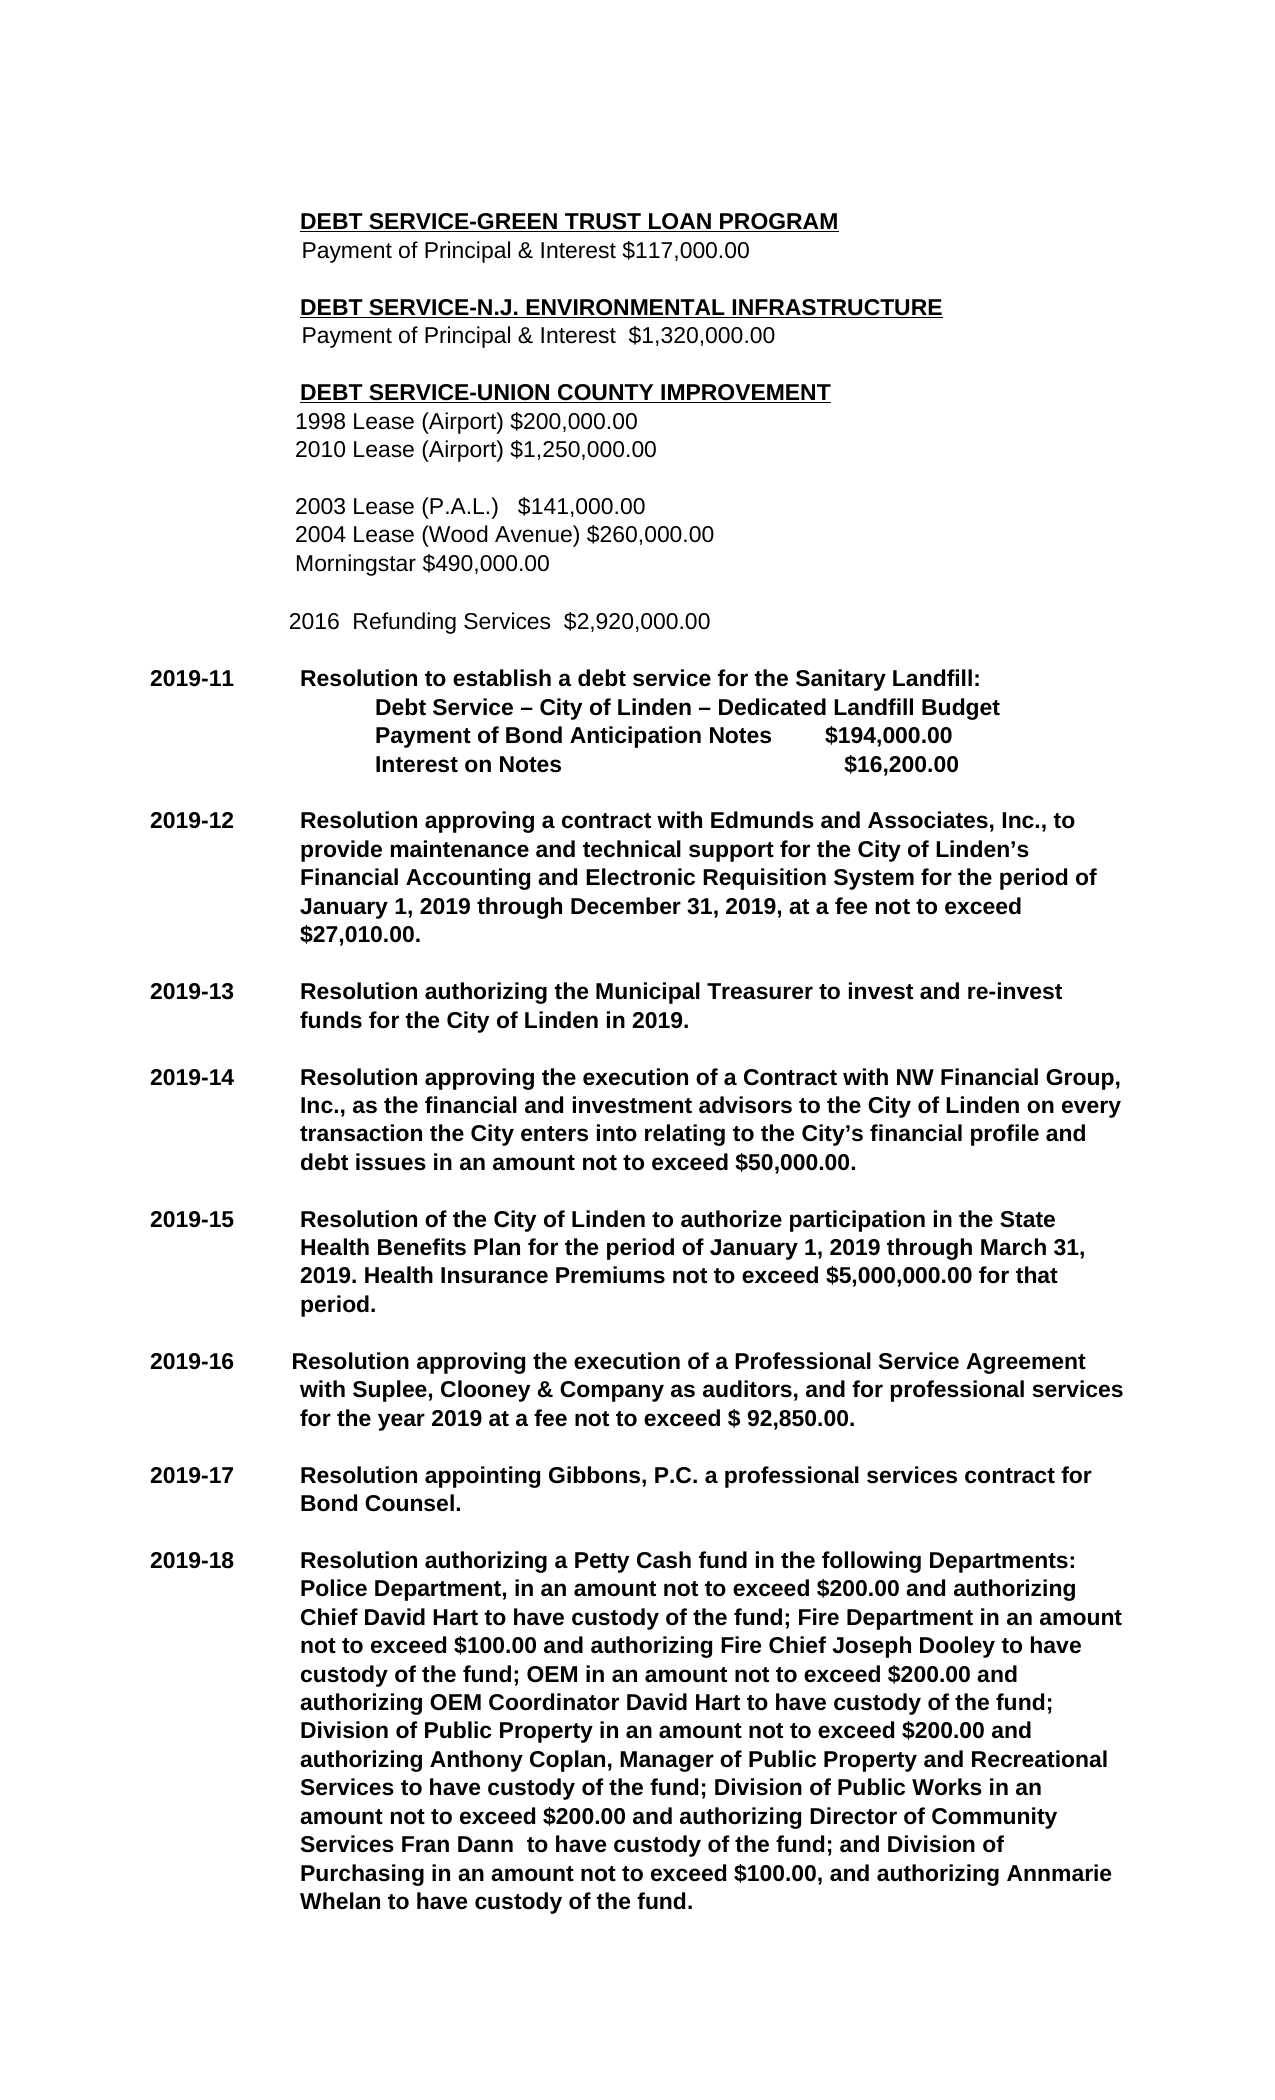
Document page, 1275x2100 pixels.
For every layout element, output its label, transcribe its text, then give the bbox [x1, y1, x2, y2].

text 1998 Lease (Airport) $200,000.00 [225, 408, 1125, 434]
text 2003 Lease (P.A.L.) $141,000.00 [225, 493, 1125, 519]
text 2019-13 Resolution authorizing the Municipal Treasurer to invest and re-invest funds for the City of Linden in 2019. [150, 978, 1125, 1033]
text 2019-18 Resolution authorizing a Petty Cash fund in the following Departments: Police Department, in an amount not to exceed $200.00 and authorizing Chief David Hart to have custody of the fund; Fire Department in an amount not to exceed $100.00 and authorizing Fire Chief Joseph Dooley to have custody of the fund; OEM in an amount not to exceed $200.00 and authorizing OEM Coordinator David Hart to have custody of the fund; Division of Public Property in an amount not to exceed $200.00 and authorizing Anthony Coplan, Manager of Public Property and Recreational Services to have custody of the fund; Division of Public Works in an amount not to exceed $200.00 and authorizing Director of Community Services Fran Dann to have custody of the fund; and Division of Purchasing in an amount not to exceed $100.00, and authorizing Annmarie Whelan to have custody of the fund. [150, 1547, 1125, 1914]
text 2019-14 Resolution approving the execution of a Contract with NW Financial Group, Inc., as the financial and investment advisors to the City of Linden on every transaction the City enters into relating to the City’s financial profile and debt issues in an amount not to exceed $50,000.00. [150, 1063, 1125, 1175]
text 2019-12 Resolution approving a contract with Edmunds and Associates, Inc., to provide maintenance and technical support for the City of Linden’s Financial Accounting and Electronic Requisition System for the period of January 1, 2019 through December 31, 2019, at a fee not to exceed $27,010.00. [150, 807, 1125, 948]
text DEBT SERVICE-UNION COUNTY IMPROVEMENT [225, 379, 1125, 406]
text Payment of Principal & Interest $1,320,000.00 [225, 322, 1125, 349]
text Morningstar $490,000.00 [225, 550, 1125, 576]
text Payment of Bond Anticipation Notes $194,000.00 [150, 722, 1125, 748]
text 2019-17 Resolution appointing Gibbons, P.C. a professional services contract for Bond Counsel. [150, 1462, 1125, 1516]
text 2019-11 Resolution to establish a debt service for the Sanitary Landfill: [150, 665, 1125, 692]
text DEBT SERVICE-N.J. ENVIRONMENTAL INFRASTRUCTURE [225, 294, 1125, 320]
text 2010 Lease (Airport) $1,250,000.00 [225, 436, 1125, 491]
text 2004 Lease (Wood Avenue) $260,000.00 [225, 521, 1125, 548]
text Interest on Notes $16,200.00 [150, 751, 1125, 777]
text Debt Service – City of Linden – Dedicated Landfill Budget [150, 694, 1125, 720]
text 2016 Refunding Services $2,920,000.00 [225, 608, 1125, 635]
text 2019-15 Resolution of the City of Linden to authorize participation in the State Health Benefits Plan for the period of January 1, 2019 through March 31, 2019. Health Insurance Premiums not to exceed $5,000,000.00 for that period. [150, 1206, 1125, 1317]
text DEBT SERVICE-GREEN TRUST LOAN PROGRAM [225, 208, 1125, 235]
text Payment of Principal & Interest $117,000.00 [225, 237, 1125, 263]
text 2019-16 Resolution approving the execution of a Professional Service Agreement with Suplee, Clooney & Company as auditors, and for professional services for the year 2019 at a fee not to exceed $ 92,850.00. [150, 1348, 1125, 1431]
